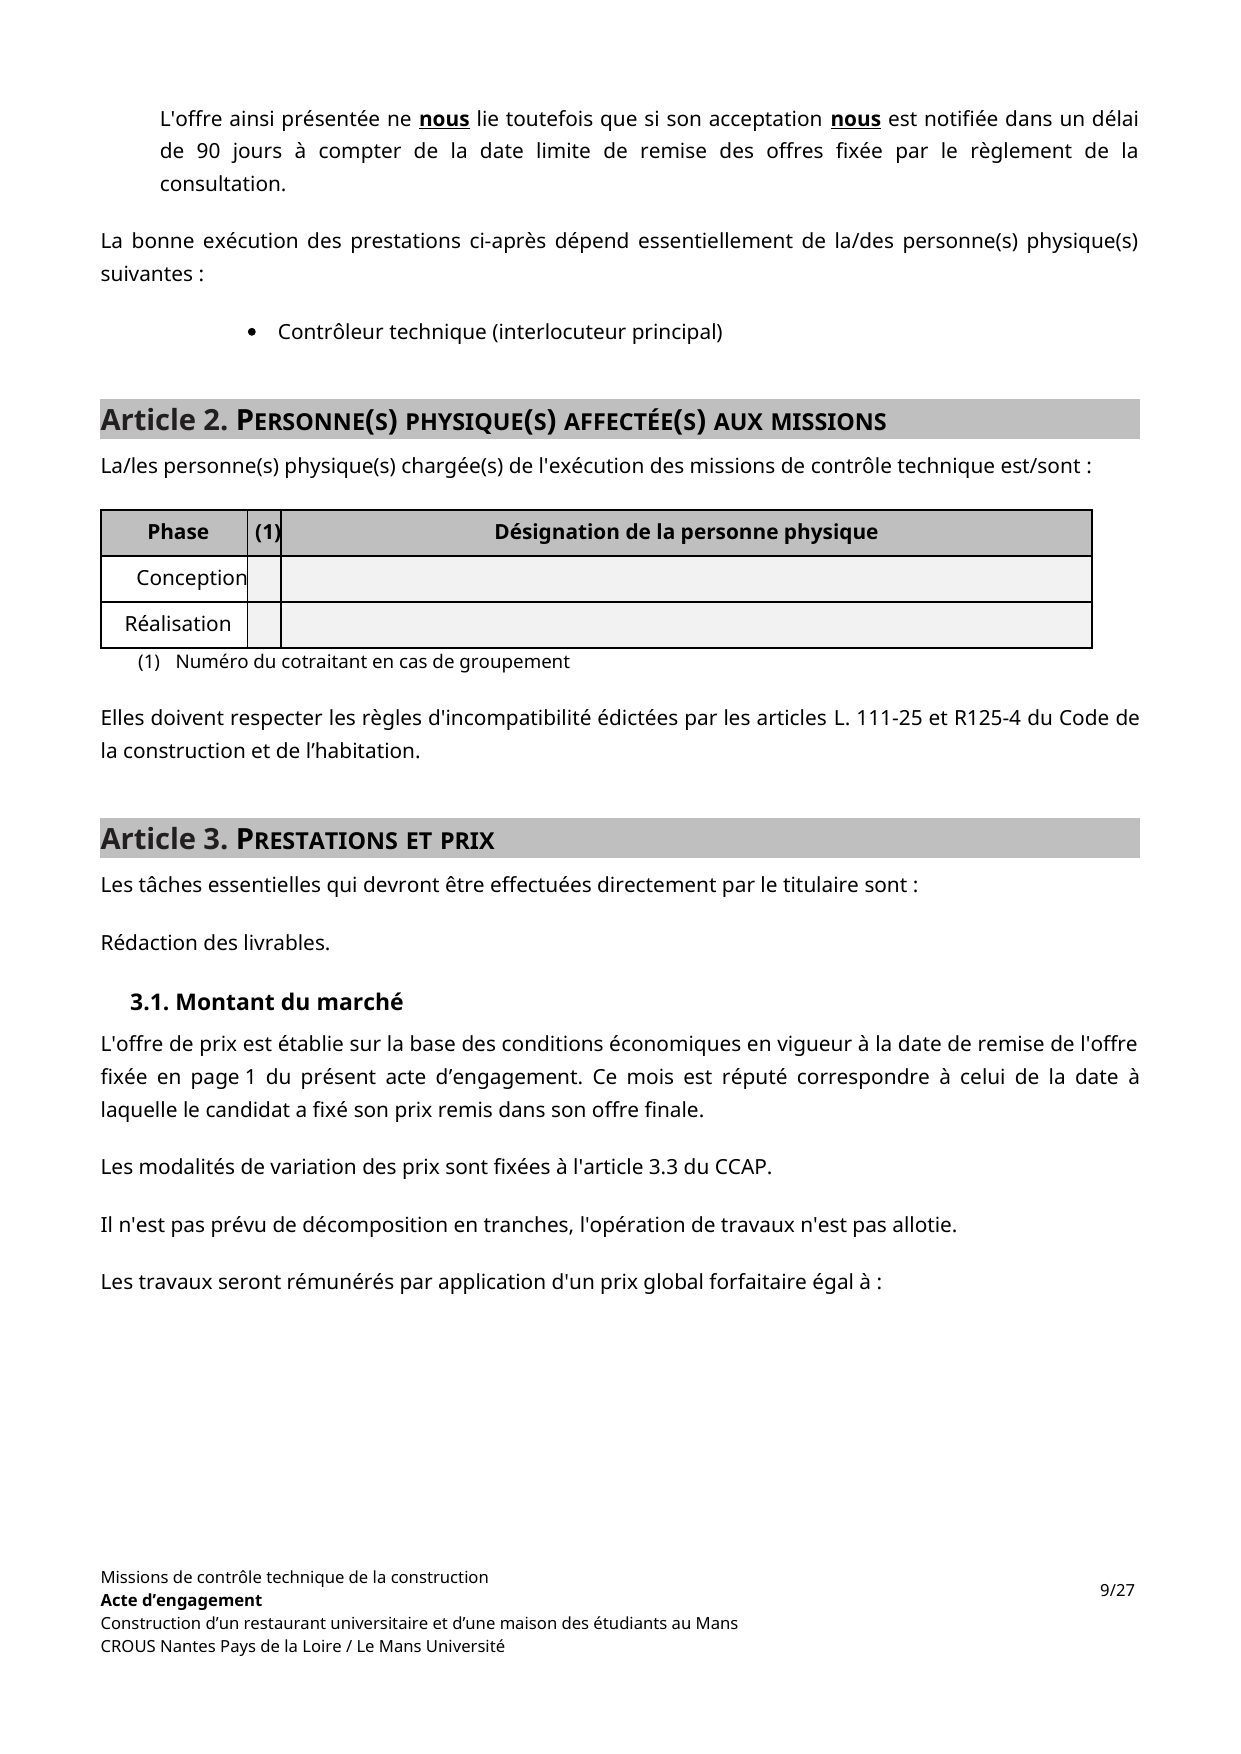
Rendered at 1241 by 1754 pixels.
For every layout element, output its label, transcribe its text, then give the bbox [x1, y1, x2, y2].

text L'offre de prix est établie sur la base des conditions économiques en vigueur à la date de remise de l'offre fixée en page 1 du présent acte d’engagement. Ce mois est réputé correspondre à celui de la date à laquelle le candidat a fixé son prix remis dans son offre finale. [100, 1029, 1140, 1123]
text Rédaction des livrables. [100, 928, 1140, 957]
text Les tâches essentielles qui devront être effectuées directement par le titulaire sont : [100, 871, 1140, 899]
text Elles doivent respecter les règles d'incompatibilité édictées par les articles L. 111-25 et R125-4 du Code de la construction et de l’habitation. [100, 703, 1140, 764]
table_cell Réalisation [102, 603, 247, 647]
table_cell [282, 603, 1091, 647]
text Il n'est pas prévu de décomposition en tranches, l'opération de travaux n'est pas allotie. [100, 1210, 1140, 1238]
text Montant du marché [130, 986, 1140, 1017]
text Prestations et prix [100, 818, 1140, 858]
text La bonne exécution des prestations ci-après dépend essentiellement de la/des personne(s) physique(s) suivantes : [100, 227, 1140, 288]
table_cell [282, 557, 1091, 601]
table_header Désignation de la personne physique [282, 511, 1091, 555]
text Les modalités de variation des prix sont fixées à l'article 3.3 du CCAP. [100, 1152, 1140, 1181]
list Contrôleur technique (interlocuteur principal) [248, 317, 1140, 345]
text La/les personne(s) physique(s) chargée(s) de l'exécution des missions de contrôle technique est/sont : [100, 452, 1140, 480]
table_cell [248, 603, 280, 647]
table_cell [248, 557, 280, 601]
list Numéro du cotraitant en cas de groupement [138, 649, 1140, 674]
text L'offre ainsi présentée ne nous lie toutefois que si son acceptation nous est notifiée dans un délai de 90 jours à compter de la date limite de remise des offres fixée par le règlement de la consultation. [159, 104, 1140, 197]
table_header Phase [102, 511, 247, 555]
text Les travaux seront rémunérés par application d'un prix global forfaitaire égal à : [100, 1267, 1140, 1296]
table_header (1) [248, 511, 280, 555]
table_cell Conception [102, 557, 247, 601]
text Personne(s) physique(s) affectée(s) aux missions [100, 399, 1140, 439]
